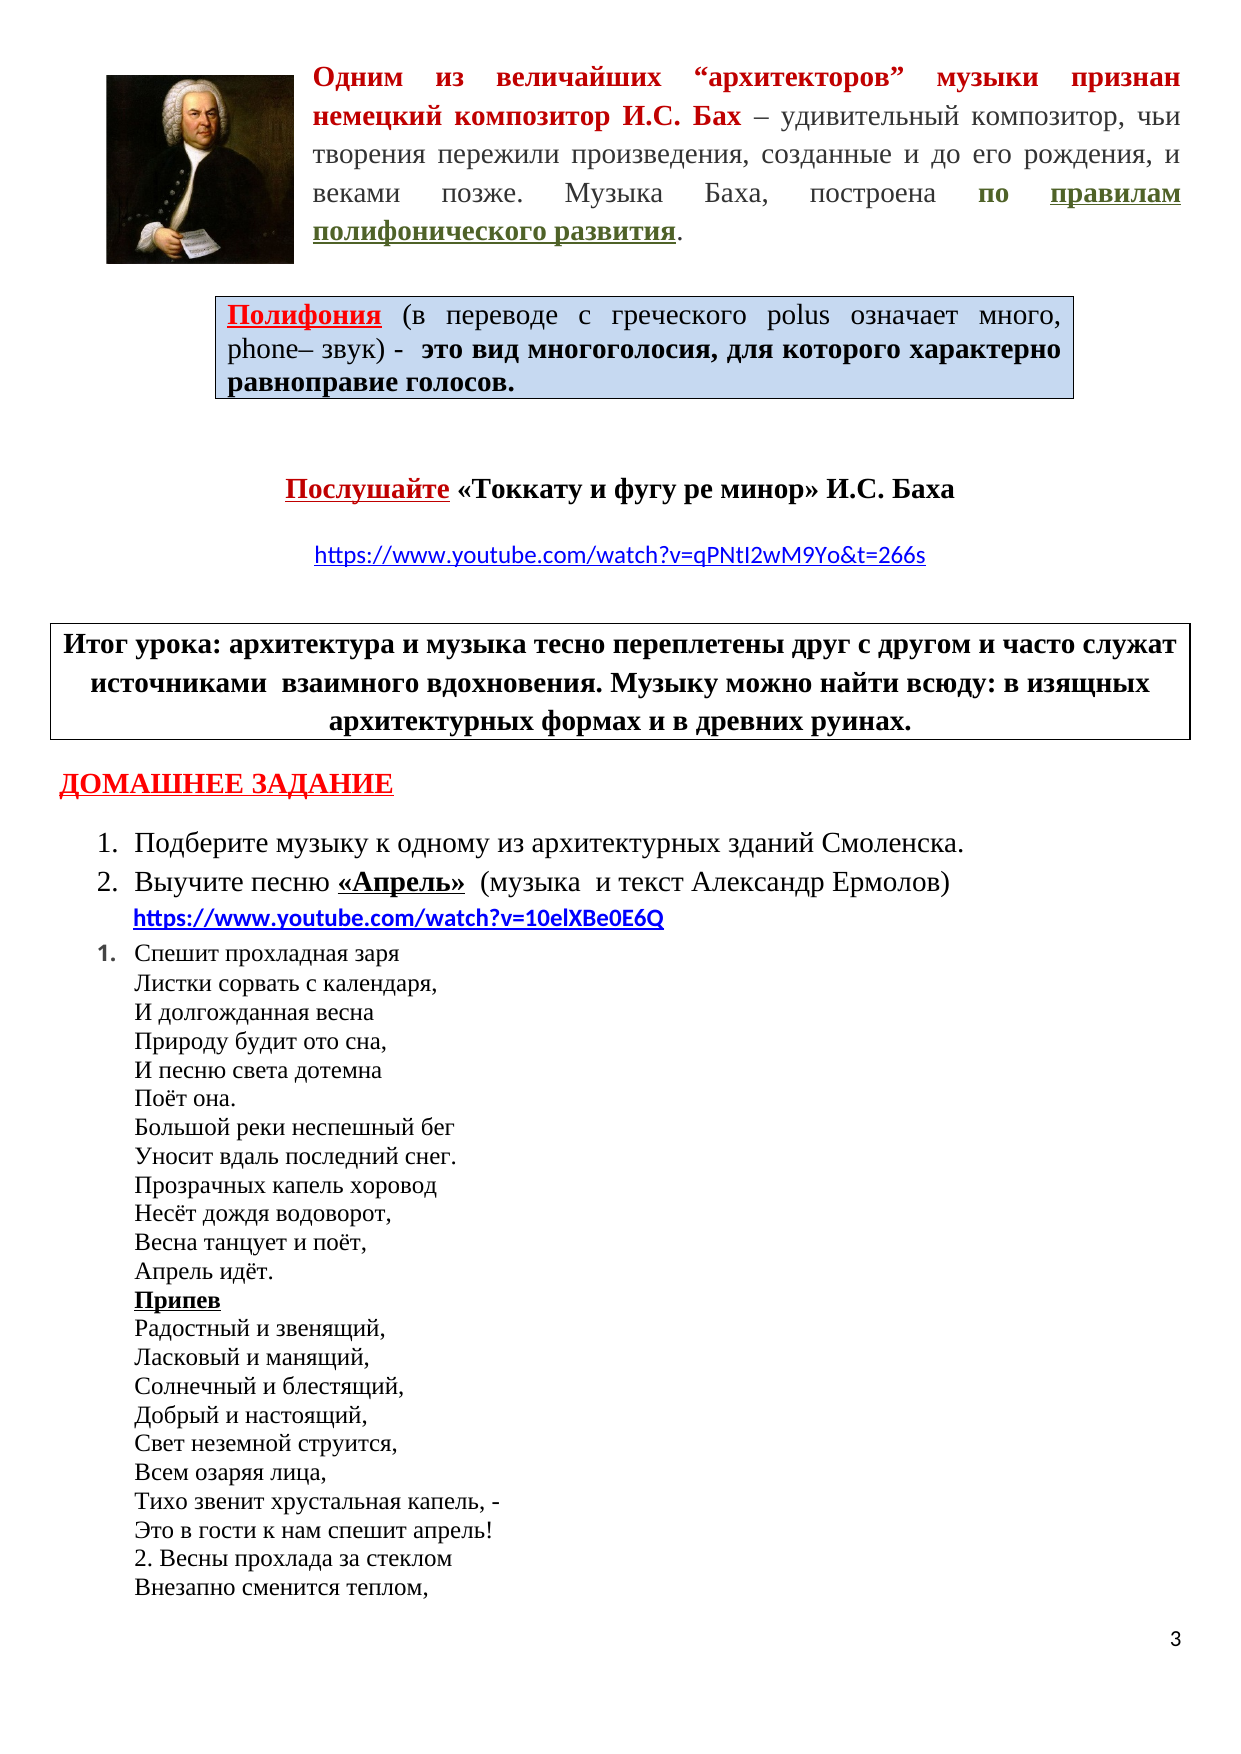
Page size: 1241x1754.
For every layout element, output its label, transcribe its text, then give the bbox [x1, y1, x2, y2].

list Выучите песню «Апрель» (музыка и текст Александр Ермолов) [97, 864, 1181, 897]
text https://www.youtube.com/watch?v=qPNtI2wM9Yo&t=266s [59, 539, 1181, 569]
text https://www.youtube.com/watch?v=10elXBe0E6Q [59, 902, 1181, 933]
picture [106, 75, 294, 264]
list Подберите музыку к одному из архитектурных зданий Смоленска. [97, 825, 1181, 859]
text Одним из величайших “архитекторов” музыки признан немецкий композитор И.С. Бах – удивительный композитор, чьи творения пережили произведения, созданные и до его рождения, и веками позже. Музыка Баха, построена по правилам полифонического развития. [59, 59, 1181, 247]
text ДОМАШНЕЕ ЗАДАНИЕ [59, 766, 1181, 799]
text Послушайте «Токкату и фугу ре минор» И.С. Баха [59, 472, 1181, 505]
table_header Полифония (в переводе с греческого polus означает много, phone– звук) - это вид многоголосия, для которого характерно равноправие голосов. [216, 297, 1073, 398]
text Итог урока: архитектура и музыка тесно переплетены друг с другом и часто служат источниками взаимного вдохновения. Музыку можно найти всюду: в изящных архитектурных формах и в древних руинах. [51, 624, 1189, 739]
